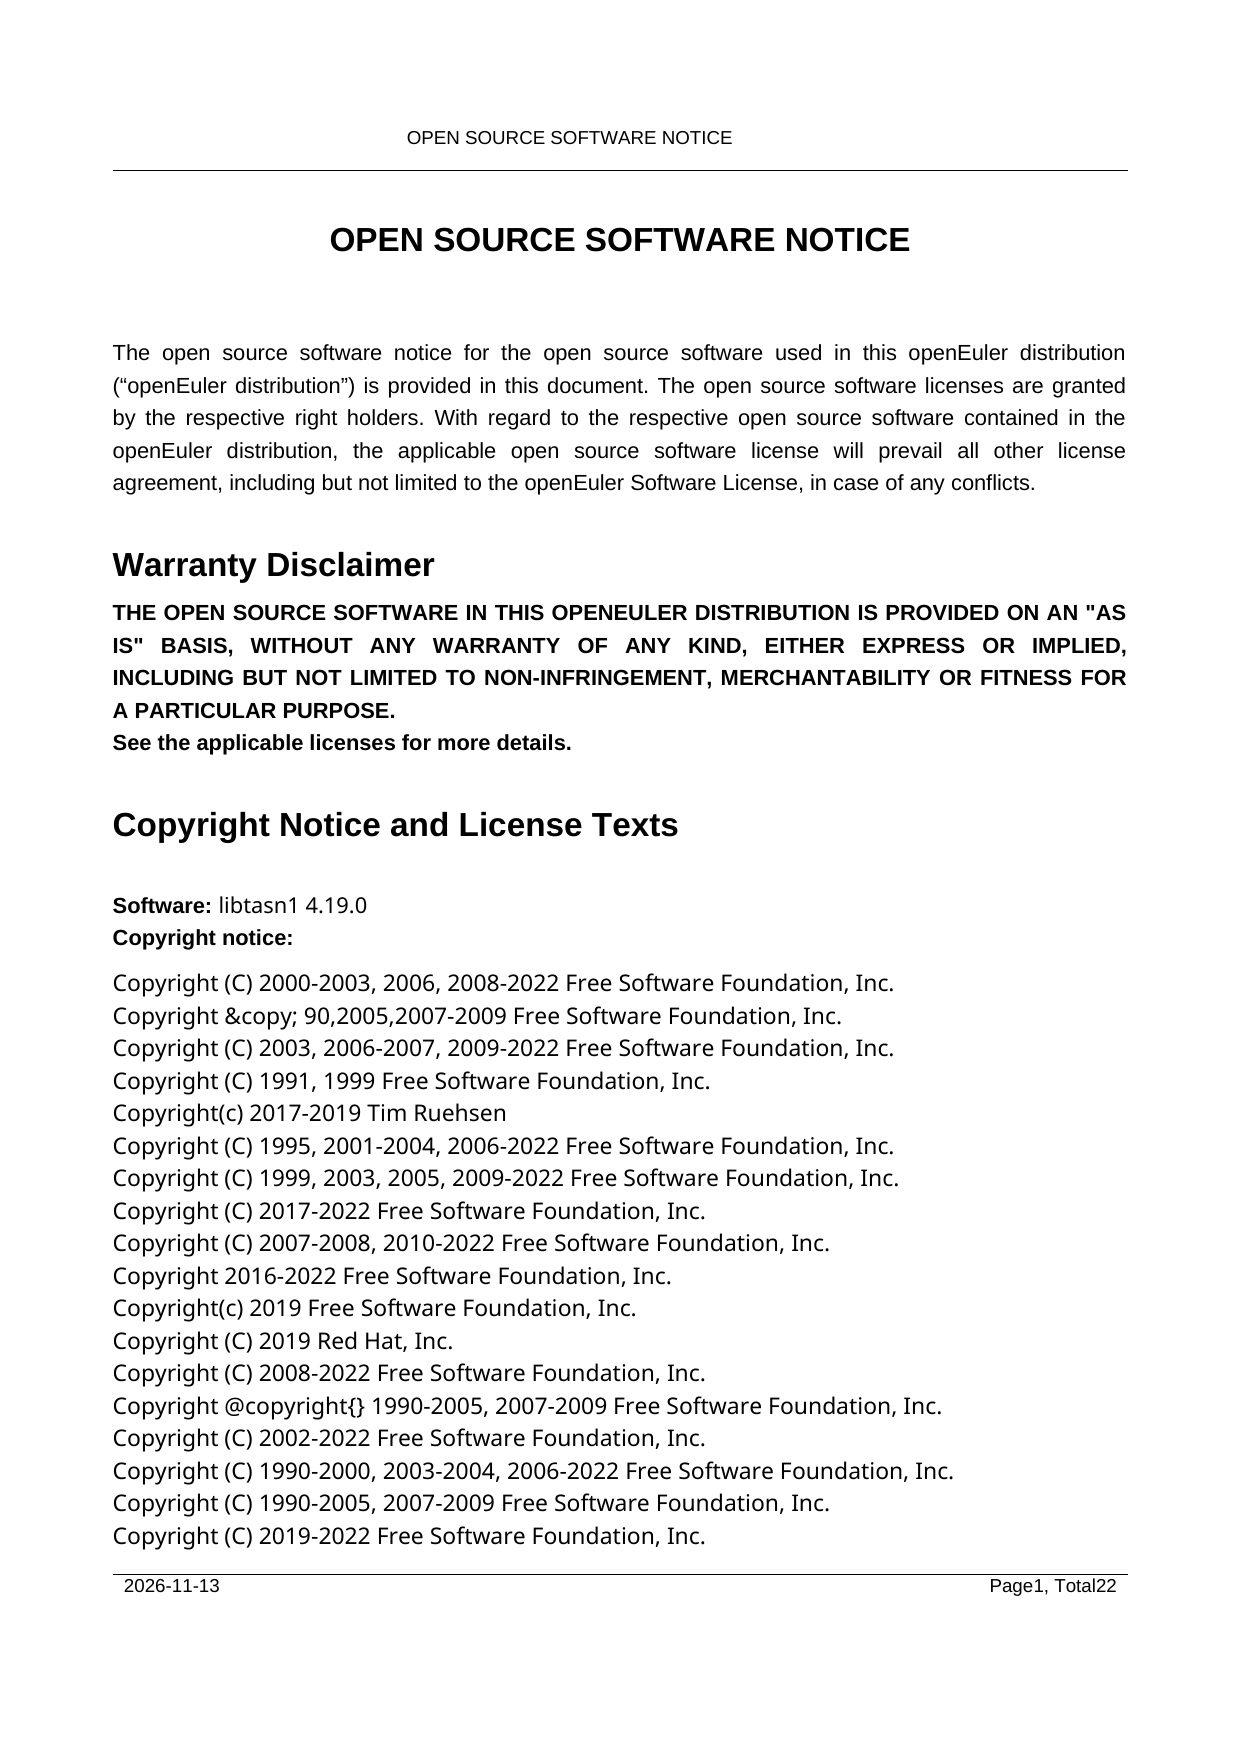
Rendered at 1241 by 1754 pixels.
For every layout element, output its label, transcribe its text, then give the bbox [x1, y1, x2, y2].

title Software: libtasn1 4.19.0 [112, 889, 1128, 921]
text OPEN SOURCE SOFTWARE NOTICE [112, 206, 1128, 271]
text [112, 966, 1128, 1551]
text Warranty Disclaimer [112, 531, 1128, 596]
text Copyright Notice and License Texts [112, 791, 1128, 856]
text Copyright notice: [112, 921, 1128, 954]
text THE OPEN SOURCE SOFTWARE IN THIS OPENEULER DISTRIBUTION IS PROVIDED ON AN "AS IS" BASIS, WITHOUT ANY WARRANTY OF ANY KIND, EITHER EXPRESS OR IMPLIED, INCLUDING BUT NOT LIMITED TO NON-INFRINGEMENT, MERCHANTABILITY OR FITNESS FOR A PARTICULAR PURPOSE. See the applicable licenses for more details. [112, 596, 1128, 759]
text The open source software notice for the open source software used in this openEuler distribution (“openEuler distribution”) is provided in this document. The open source software licenses are granted by the respective right holders. With regard to the respective open source software contained in the openEuler distribution, the applicable open source software license will prevail all other license agreement, including but not limited to the openEuler Software License, in case of any conflicts. [112, 336, 1128, 499]
